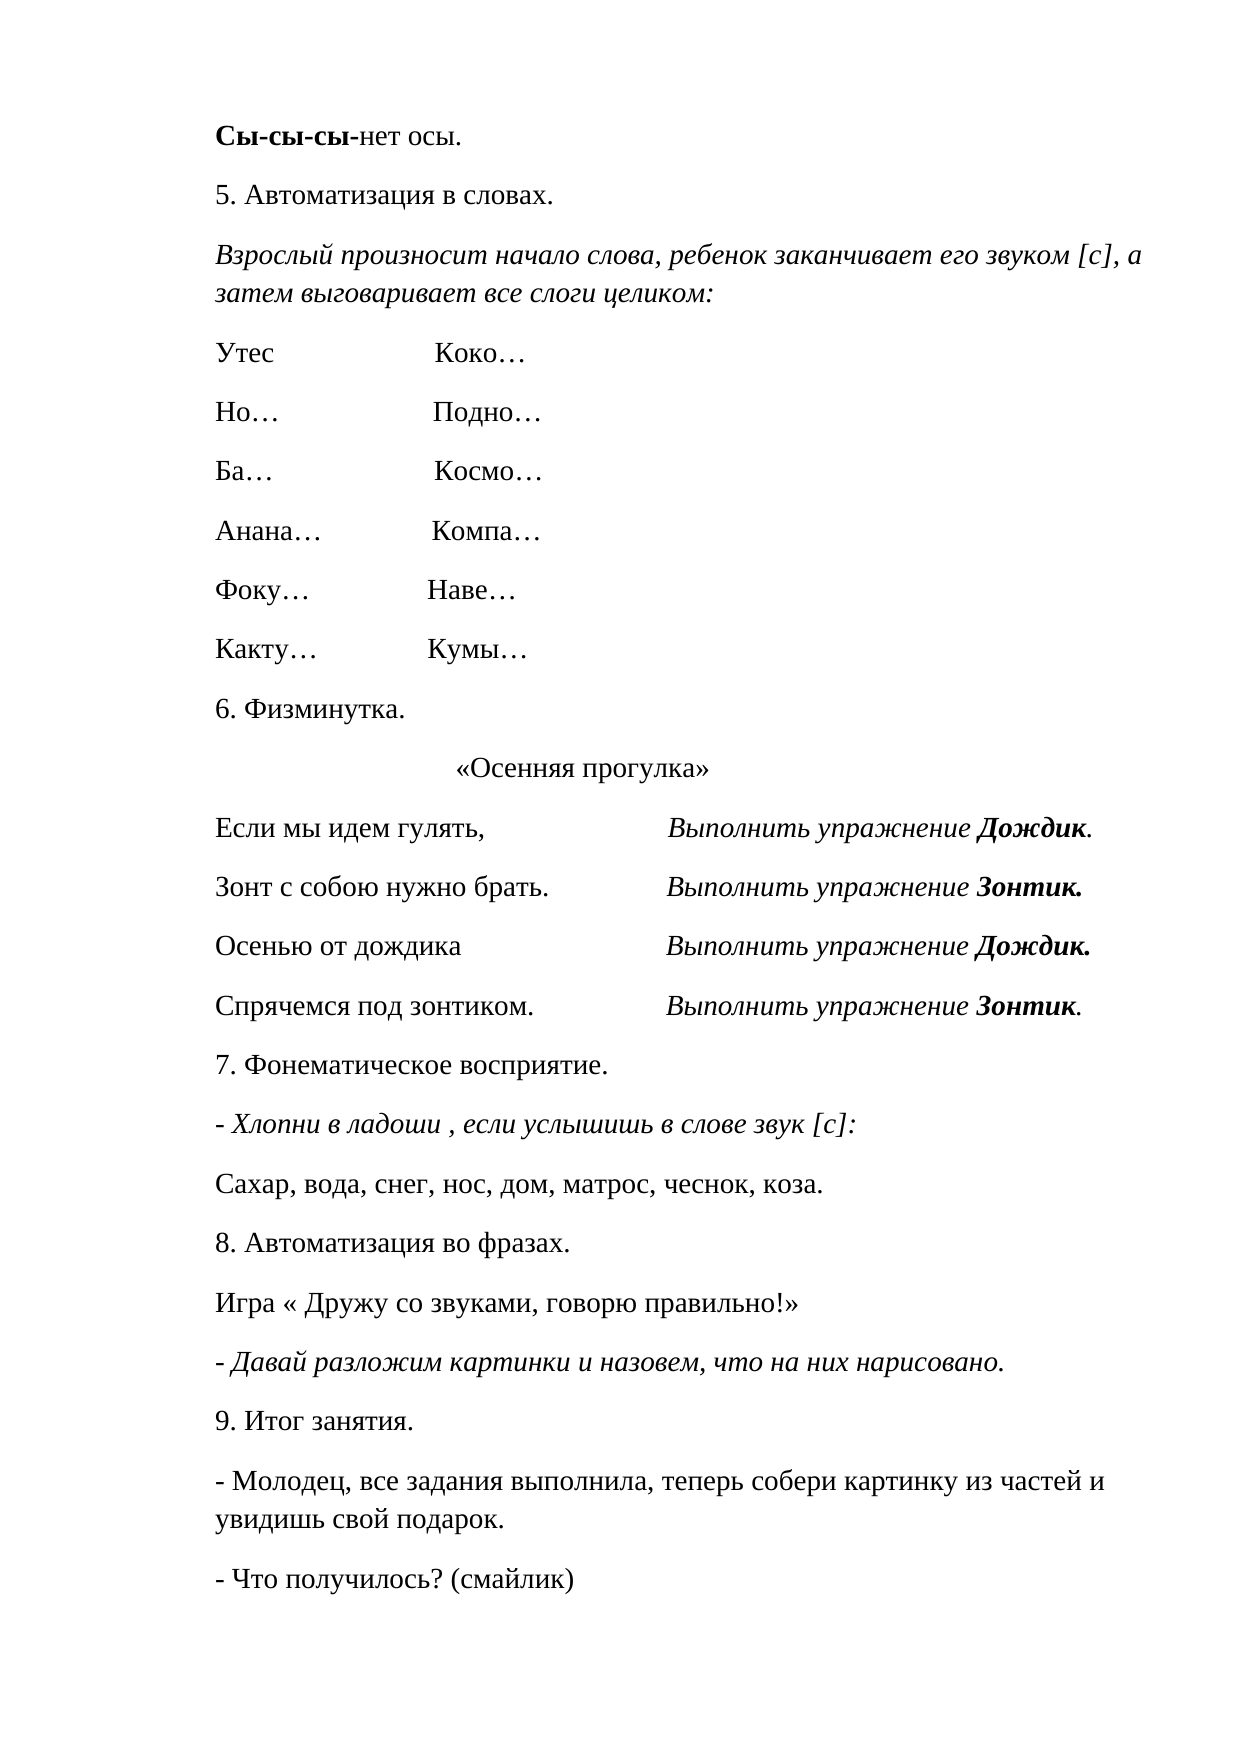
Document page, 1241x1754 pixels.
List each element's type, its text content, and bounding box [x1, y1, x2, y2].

text - Хлопни в ладоши , если услышишь в слове звук [с]: [215, 1107, 1152, 1140]
text «Осенняя прогулка» [215, 750, 1152, 784]
text Зонт с собою нужно брать. Выполнить упражнение Зонтик. [215, 869, 1152, 903]
text Осенью от дождика Выполнить упражнение Дождик. [215, 928, 1152, 962]
text Сахар, вода, снег, нос, дом, матрос, чеснок, коза. [215, 1166, 1152, 1199]
text Фоку… Наве… [215, 572, 1152, 606]
text - Молодец, все задания выполнила, теперь собери картинку из частей и увидишь свой подарок. [215, 1463, 1152, 1535]
text - Давай разложим картинки и назовем, что на них нарисовано. [215, 1344, 1152, 1378]
text Спрячемся под зонтиком. Выполнить упражнение Зонтик. [215, 988, 1152, 1021]
text Анана… Компа… [215, 513, 1152, 546]
text - Что получилось? (смайлик) [215, 1561, 1152, 1594]
text Утес Коко… [215, 335, 1152, 368]
text 9. Итог занятия. [215, 1403, 1152, 1437]
text 8. Автоматизация во фразах. [215, 1225, 1152, 1259]
text 7. Фонематическое восприятие. [215, 1047, 1152, 1081]
text Если мы идем гулять, Выполнить упражнение Дождик. [215, 810, 1152, 843]
text 5. Автоматизация в словах. [215, 177, 1152, 211]
text Ба… Космо… [215, 453, 1152, 487]
text 6. Физминутка. [215, 691, 1152, 724]
text Какту… Кумы… [215, 632, 1152, 665]
text Но… Подно… [215, 394, 1152, 428]
text Игра « Дружу со звуками, говорю правильно!» [215, 1285, 1152, 1318]
text Взрослый произносит начало слова, ребенок заканчивает его звуком [с], а затем выговаривает все слоги целиком: [215, 237, 1152, 309]
text Сы-сы-сы-нет осы. [215, 118, 1152, 152]
